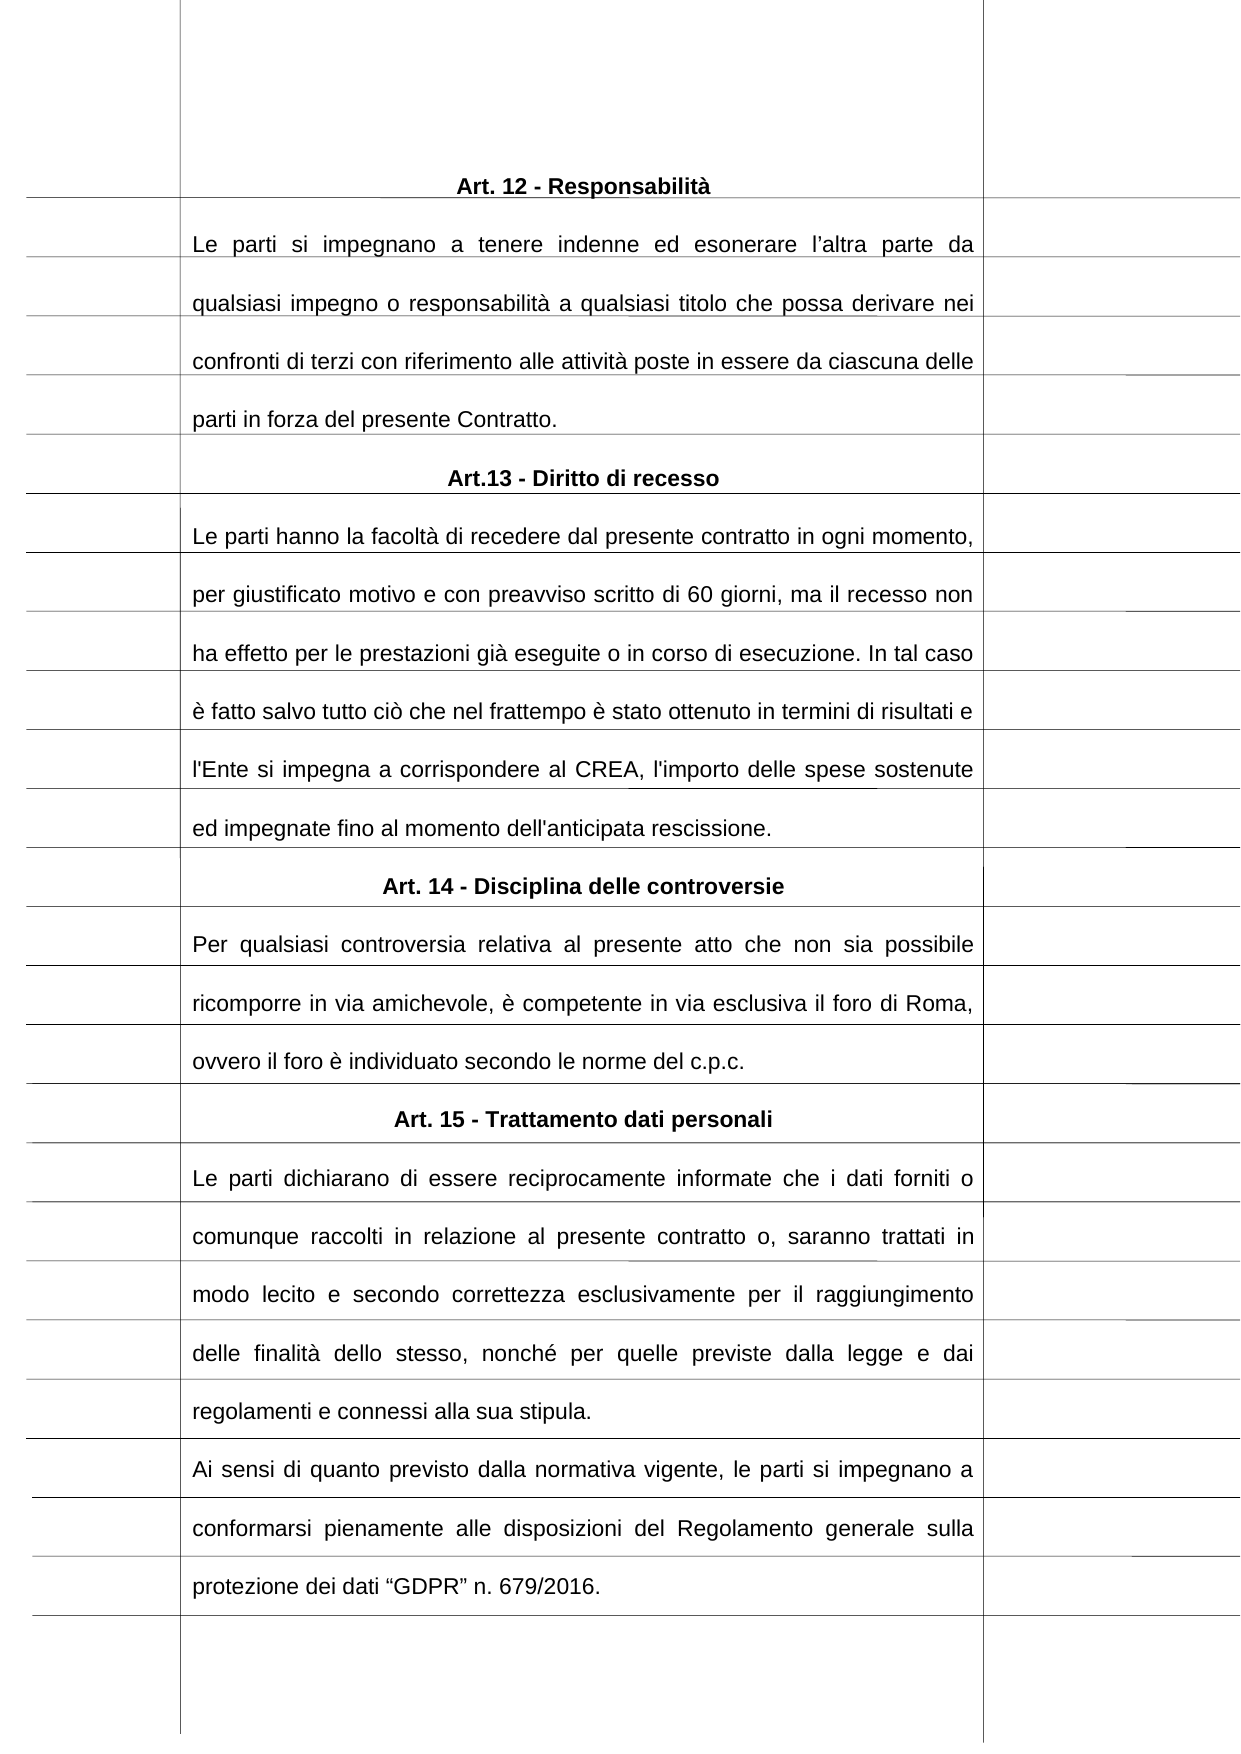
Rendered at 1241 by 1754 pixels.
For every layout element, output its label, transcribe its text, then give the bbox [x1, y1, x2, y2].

text Art. 15 - Trattamento dati personali [192, 1081, 974, 1139]
text Art. 12 - Responsabilità [192, 148, 974, 206]
text Art. 14 - Disciplina delle controversie [192, 848, 974, 906]
text Ai sensi di quanto previsto dalla normativa vigente, le parti si impegnano a conformarsi pienamente alle disposizioni del Regolamento generale sulla protezione dei dati “GDPR” n. 679/2016. [192, 1431, 974, 1606]
text Art.13 - Diritto di recesso [192, 439, 974, 498]
text Per qualsiasi controversia relativa al presente atto che non sia possibile ricomporre in via amichevole, è competente in via esclusiva il foro di Roma, ovvero il foro è individuato secondo le norme del c.p.c. [192, 906, 974, 1081]
text Le parti dichiarano di essere reciprocamente informate che i dati forniti o comunque raccolti in relazione al presente contratto o, saranno trattati in modo lecito e secondo correttezza esclusivamente per il raggiungimento delle finalità dello stesso, nonché per quelle previste dalla legge e dai regolamenti e connessi alla sua stipula. [192, 1139, 974, 1431]
text Le parti si impegnano a tenere indenne ed esonerare l’altra parte da qualsiasi impegno o responsabilità a qualsiasi titolo che possa derivare nei confronti di terzi con riferimento alle attività poste in essere da ciascuna delle parti in forza del presente Contratto. [192, 206, 974, 439]
text Le parti hanno la facoltà di recedere dal presente contratto in ogni momento, per giustificato motivo e con preavviso scritto di 60 giorni, ma il recesso non ha effetto per le prestazioni già eseguite o in corso di esecuzione. In tal caso è fatto salvo tutto ciò che nel frattempo è stato ottenuto in termini di risultati e l'Ente si impegna a corrispondere al CREA, l'importo delle spese sostenute ed impegnate fino al momento dell'anticipata rescissione. [192, 498, 974, 848]
